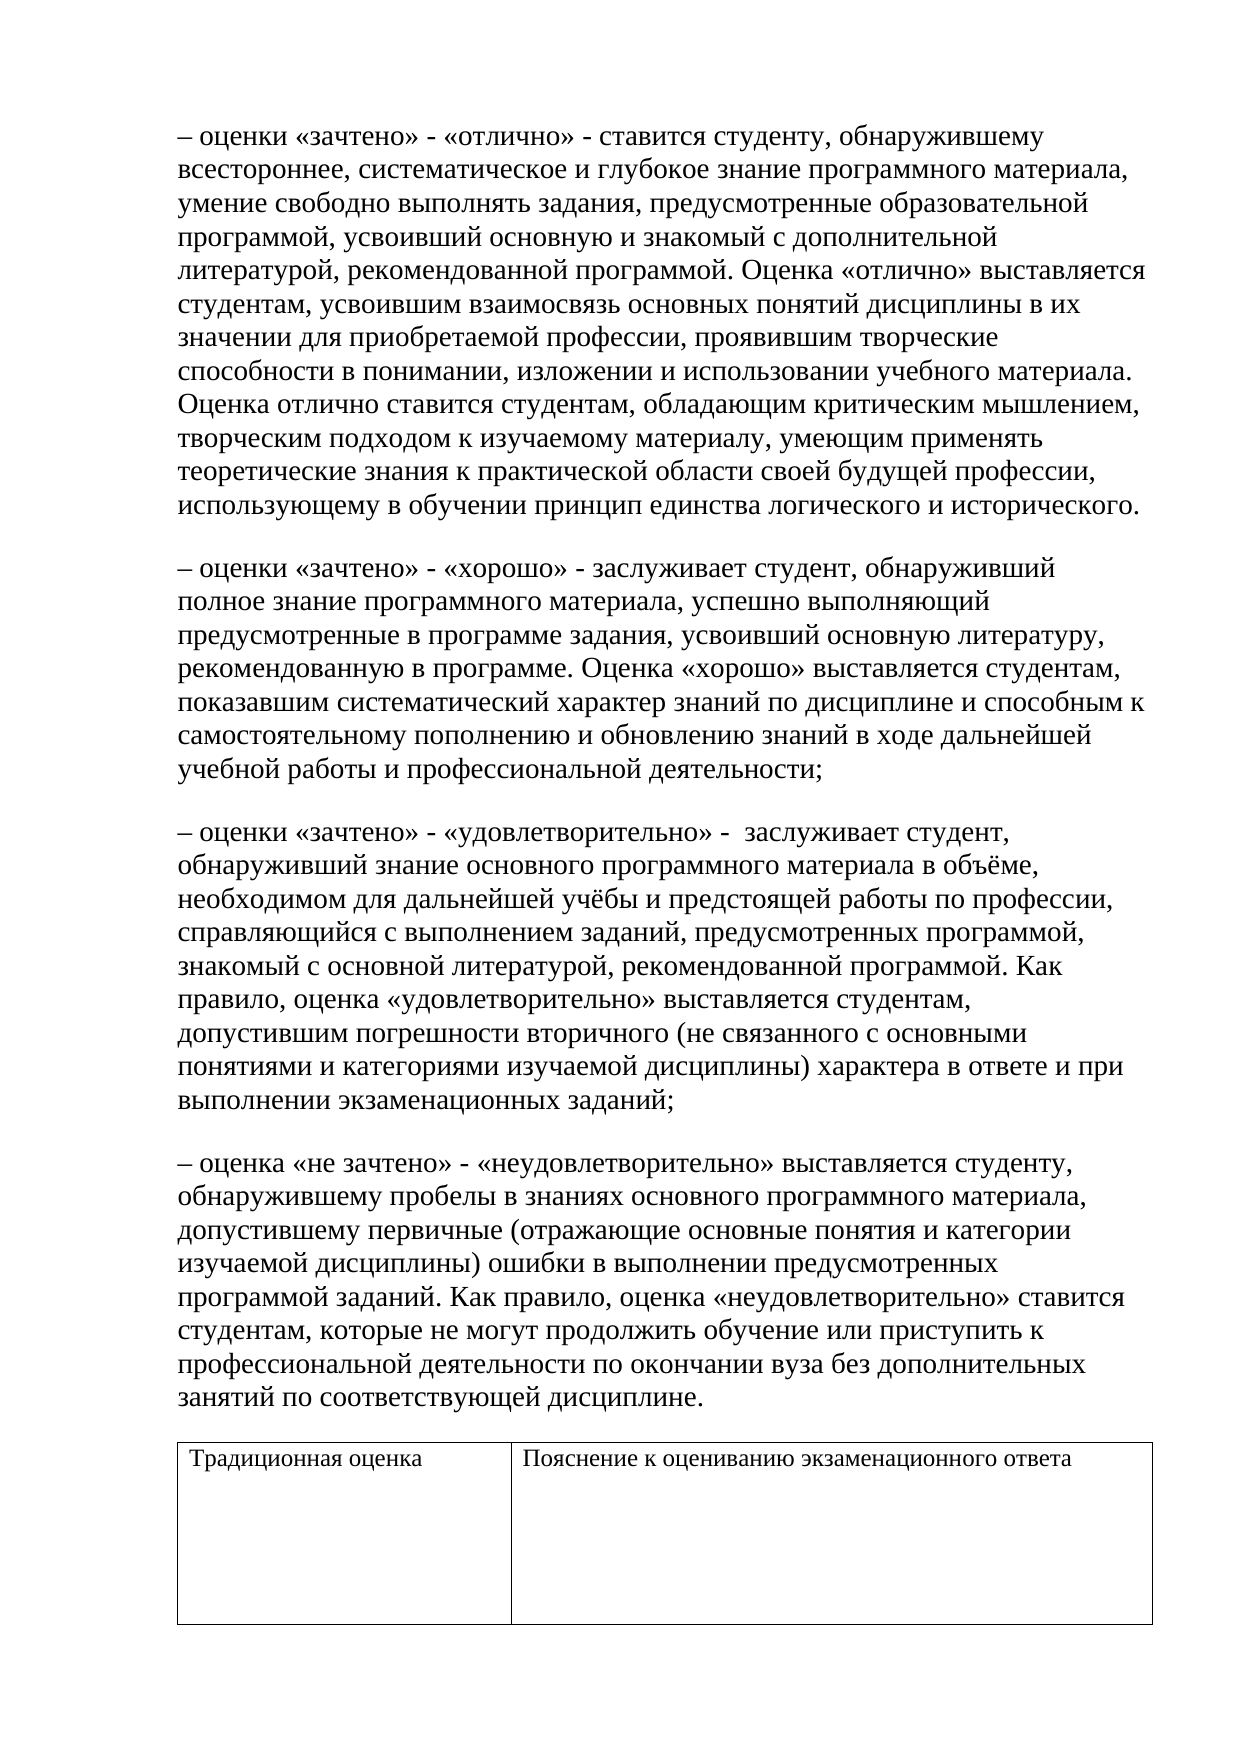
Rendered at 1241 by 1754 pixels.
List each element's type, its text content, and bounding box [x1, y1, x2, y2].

text – оценка «не зачтено» - «неудовлетворительно» выставляется студенту, обнаружившему пробелы в знаниях основного программного материала, допустившему первичные (отражающие основные понятия и категории изучаемой дисциплины) ошибки в выполнении предусмотренных программой заданий. Как правило, оценка «неудовлетворительно» ставится студентам, которые не могут продолжить обучение или приступить к профессиональной деятельности по окончании вуза без дополнительных занятий по соответствующей дисциплине. [177, 1145, 1147, 1413]
table_header Пояснение к оцениванию экзаменационного ответа [512, 1443, 1152, 1624]
text – оценки «зачтено» - «удовлетворительно» - заслуживает студент, обнаруживший знание основного программного материала в объёме, необходимом для дальнейшей учёбы и предстоящей работы по профессии, справляющийся с выполнением заданий, предусмотренных программой, знакомый с основной литературой, рекомендованной программой. Как правило, оценка «удовлетворительно» выставляется студентам, допустившим погрешности вторичного (не связанного с основными понятиями и категориями изучаемой дисциплины) характера в ответе и при выполнении экзаменационных заданий; [177, 814, 1147, 1116]
table_header Традиционная оценка [178, 1443, 511, 1624]
text – оценки «зачтено» - «хорошо» - заслуживает студент, обнаруживший полное знание программного материала, успешно выполняющий предусмотренные в программе задания, усвоивший основную литературу, рекомендованную в программе. Оценка «хорошо» выставляется студентам, показавшим систематический характер знаний по дисциплине и способным к самостоятельному пополнению и обновлению знаний в ходе дальнейшей учебной работы и профессиональной деятельности; [177, 550, 1147, 784]
text – оценки «зачтено» - «отлично» - ставится студенту, обнаружившему всестороннее, систематическое и глубокое знание программного материала, умение свободно выполнять задания, предусмотренные образовательной программой, усвоивший основную и знакомый с дополнительной литературой, рекомендованной программой. Оценка «отлично» выставляется студентам, усвоившим взаимосвязь основных понятий дисциплины в их значении для приобретаемой профессии, проявившим творческие способности в понимании, изложении и использовании учебного материала. Оценка отлично ставится студентам, обладающим критическим мышлением, творческим подходом к изучаемому материалу, умеющим применять теоретические знания к практической области своей будущей профессии, использующему в обучении принцип единства логического и исторического. [177, 118, 1147, 521]
